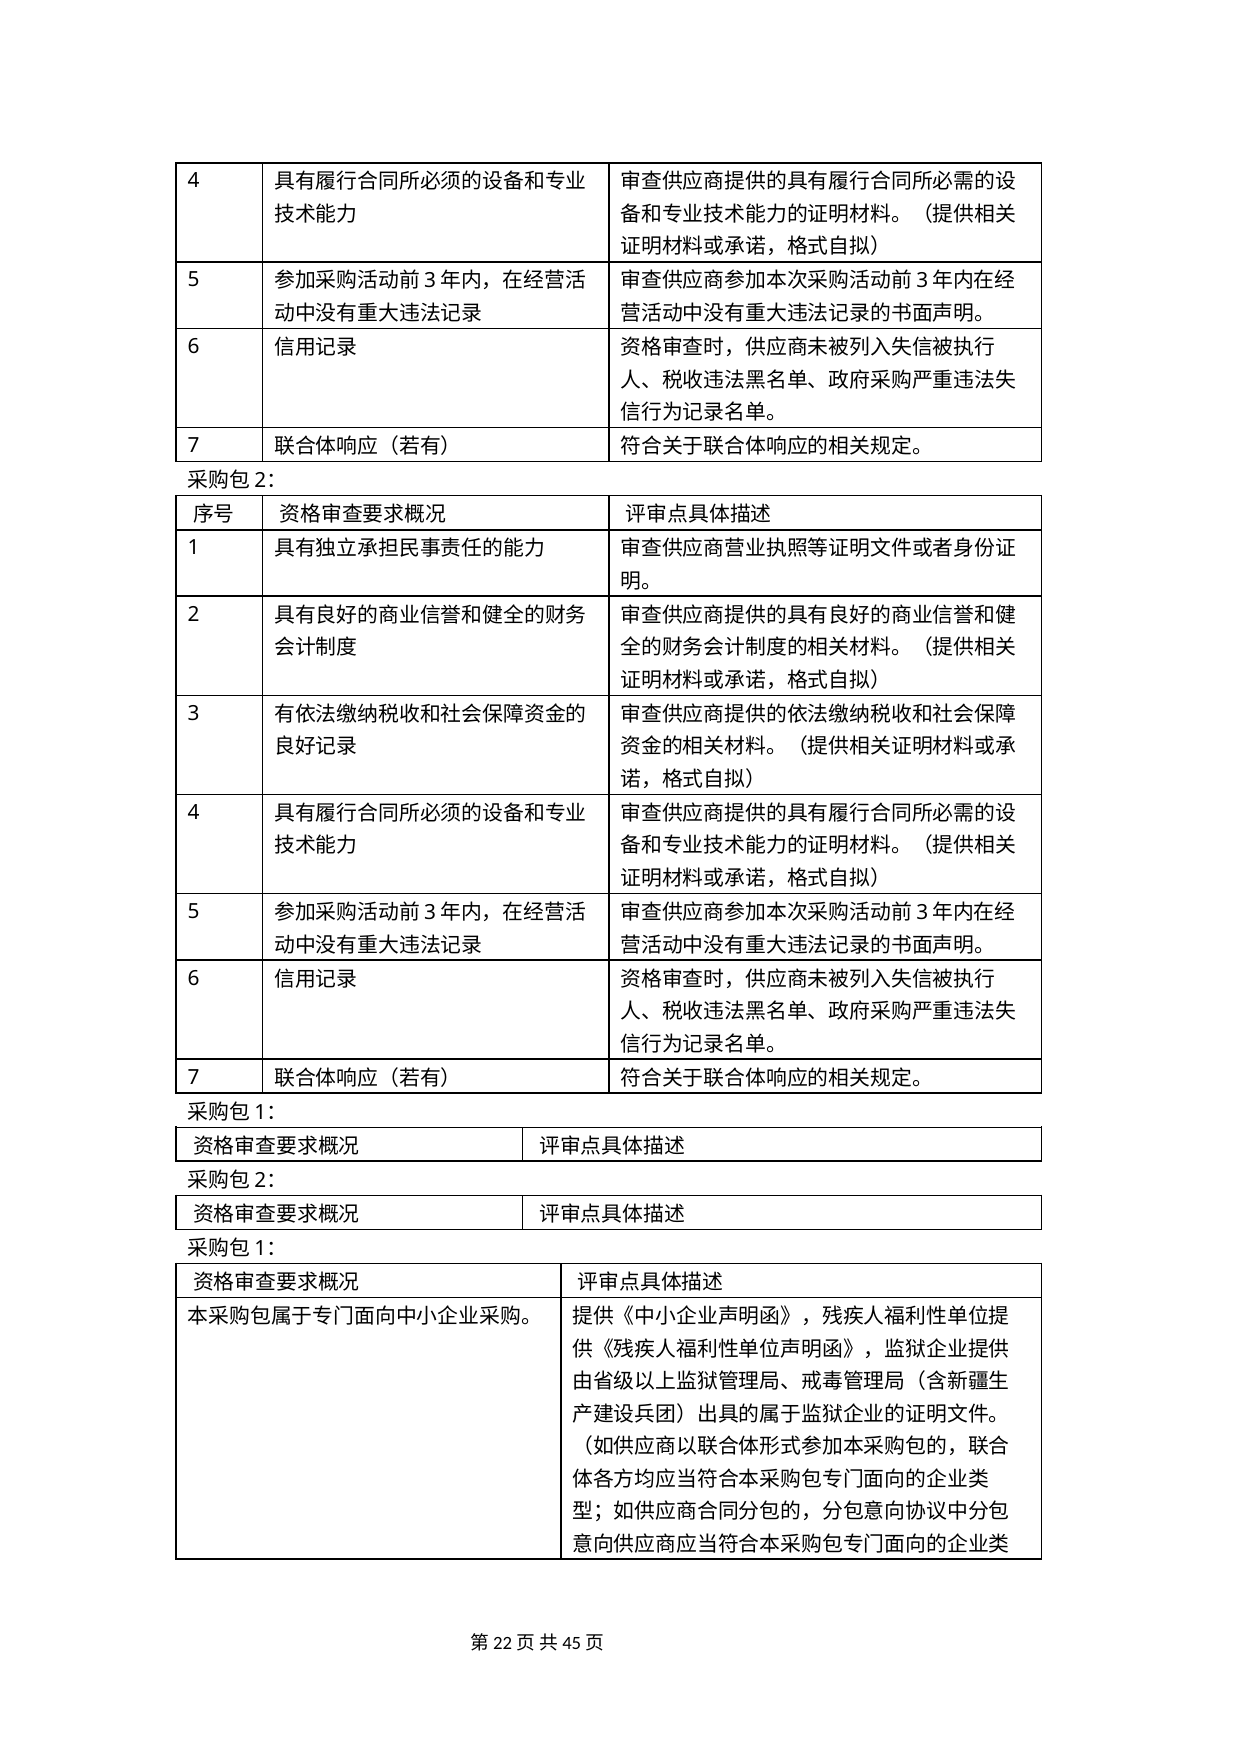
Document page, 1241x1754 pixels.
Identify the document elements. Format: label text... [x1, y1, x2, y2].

table_cell 资格审查时，供应商未被列入失信被执行人、税收违法黑名单、政府采购严重违法失信行为记录名单。 [610, 329, 1041, 427]
table_cell 4 [177, 795, 262, 893]
table_cell 审查供应商提供的具有履行合同所必需的设备和专业技术能力的证明材料。（提供相关证明材料或承诺，格式自拟） [610, 795, 1041, 893]
table_cell 5 [177, 263, 262, 328]
table_header 评审点具体描述 [562, 1264, 1041, 1297]
table_cell 审查供应商参加本次采购活动前3年内在经营活动中没有重大违法记录的书面声明。 [610, 263, 1041, 328]
table_cell 审查供应商提供的具有良好的商业信誉和健全的财务会计制度的相关材料。（提供相关证明材料或承诺，格式自拟） [610, 597, 1041, 694]
text 采购包2： [187, 1162, 1053, 1194]
table_cell 联合体响应（若有） [263, 428, 608, 461]
table_cell 有依法缴纳税收和社会保障资金的良好记录 [263, 696, 608, 793]
table_cell 审查供应商提供的依法缴纳税收和社会保障资金的相关材料。（提供相关证明材料或承诺，格式自拟） [610, 696, 1041, 793]
table_cell 资格审查时，供应商未被列入失信被执行人、税收违法黑名单、政府采购严重违法失信行为记录名单。 [610, 961, 1041, 1058]
table_cell 具有良好的商业信誉和健全的财务会计制度 [263, 597, 608, 694]
table_header 资格审查要求概况 [177, 1264, 560, 1297]
table_cell 1 [177, 531, 262, 595]
table_cell 信用记录 [263, 329, 608, 427]
table_cell 参加采购活动前3年内，在经营活动中没有重大违法记录 [263, 894, 608, 959]
table_header 评审点具体描述 [523, 1128, 1041, 1160]
table_cell 5 [177, 894, 262, 959]
table_cell 3 [177, 696, 262, 793]
table_cell 联合体响应（若有） [263, 1060, 608, 1092]
table_cell 审查供应商提供的具有履行合同所必需的设备和专业技术能力的证明材料。（提供相关证明材料或承诺，格式自拟） [610, 164, 1041, 261]
table_cell 6 [177, 961, 262, 1058]
table_header 评审点具体描述 [610, 496, 1041, 529]
table_header 资格审查要求概况 [263, 496, 608, 529]
table_cell 审查供应商参加本次采购活动前3年内在经营活动中没有重大违法记录的书面声明。 [610, 894, 1041, 959]
table_cell 具有独立承担民事责任的能力 [263, 531, 608, 595]
table_header 资格审查要求概况 [177, 1196, 522, 1228]
table_cell 7 [177, 1060, 262, 1092]
table_cell 4 [177, 164, 262, 261]
table_cell 具有履行合同所必须的设备和专业技术能力 [263, 164, 608, 261]
table_cell 7 [177, 428, 262, 461]
table_cell 符合关于联合体响应的相关规定。 [610, 1060, 1041, 1092]
text 采购包1： [187, 1094, 1053, 1126]
text 采购包1： [187, 1230, 1053, 1263]
table_cell 符合关于联合体响应的相关规定。 [610, 428, 1041, 461]
table_cell 参加采购活动前3年内，在经营活动中没有重大违法记录 [263, 263, 608, 328]
table_cell 审查供应商营业执照等证明文件或者身份证明。 [610, 531, 1041, 595]
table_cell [562, 1298, 1041, 1558]
table_header 序号 [177, 496, 262, 529]
table_cell 信用记录 [263, 961, 608, 1058]
text 采购包2： [187, 462, 1053, 495]
table_cell 2 [177, 597, 262, 694]
table_cell 6 [177, 329, 262, 427]
table_cell 具有履行合同所必须的设备和专业技术能力 [263, 795, 608, 893]
table_header 资格审查要求概况 [177, 1128, 522, 1160]
table_header 评审点具体描述 [523, 1196, 1041, 1228]
table_cell 本采购包属于专门面向中小企业采购。 [177, 1298, 560, 1558]
